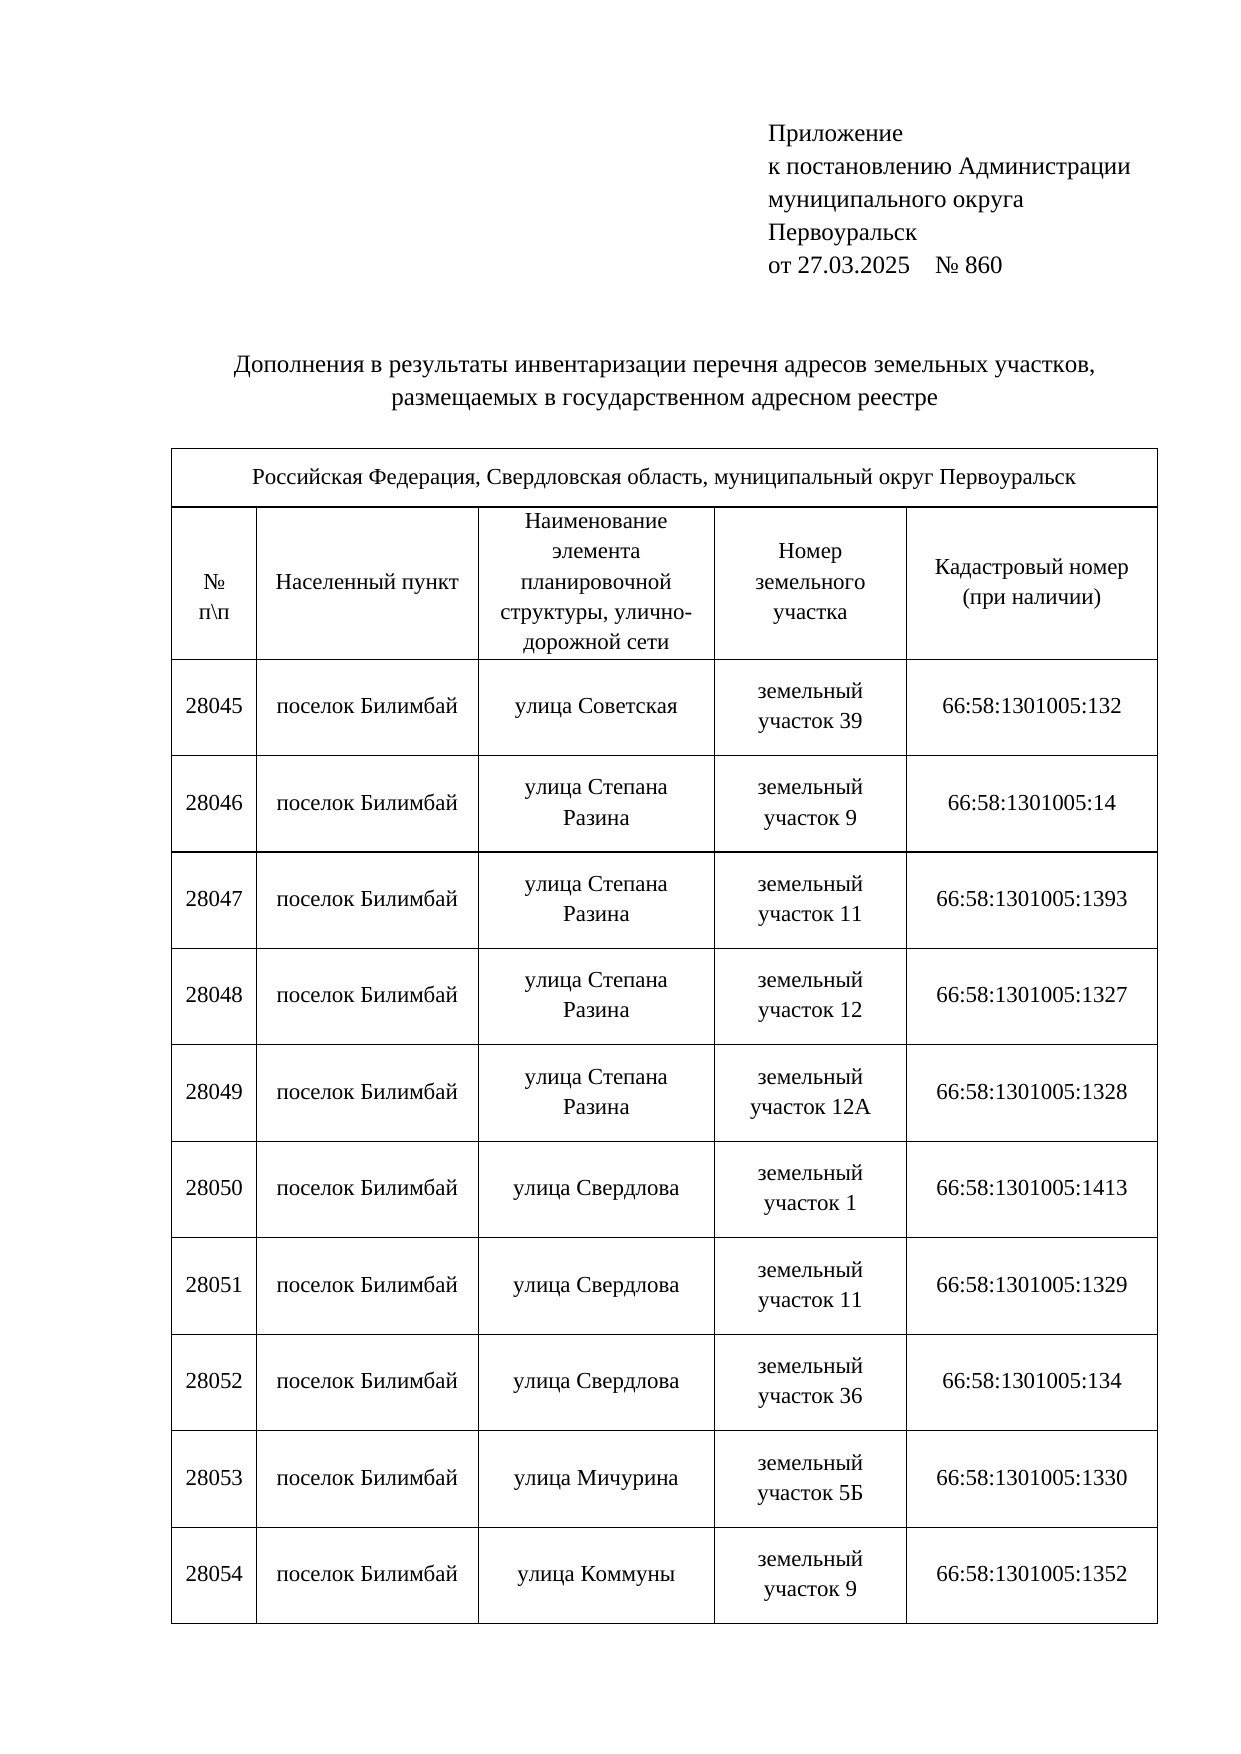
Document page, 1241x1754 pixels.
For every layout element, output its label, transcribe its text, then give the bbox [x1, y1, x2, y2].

table_cell улица Коммуны [479, 1528, 714, 1623]
table_header Российская Федерация, Свердловская область, муниципальный округ Первоуральск [172, 449, 1157, 506]
table_cell 28049 [172, 1045, 256, 1141]
table_cell 66:58:1301005:132 [907, 660, 1157, 755]
table_cell улица Степана Разина [479, 853, 714, 948]
table_cell 28051 [172, 1238, 256, 1334]
table_cell улица Свердлова [479, 1142, 714, 1237]
table_cell 28053 [172, 1431, 256, 1527]
table_cell Населенный пункт [257, 508, 478, 658]
table_cell поселок Билимбай [257, 1335, 478, 1430]
table_cell улица Свердлова [479, 1238, 714, 1334]
table_cell 28054 [172, 1528, 256, 1623]
table_cell улица Степана Разина [479, 756, 714, 851]
text Дополнения в результаты инвентаризации перечня адресов земельных участков, размещаемых в государственном адресном реестре [177, 349, 1152, 411]
table_cell Кадастровый номер (при наличии) [907, 508, 1157, 658]
table_cell 66:58:1301005:1413 [907, 1142, 1157, 1237]
table_cell поселок Билимбай [257, 1045, 478, 1141]
table_cell 66:58:1301005:1328 [907, 1045, 1157, 1141]
table_cell 66:58:1301005:14 [907, 756, 1157, 851]
table_cell 66:58:1301005:1329 [907, 1238, 1157, 1334]
table_cell 66:58:1301005:1352 [907, 1528, 1157, 1623]
table_cell поселок Билимбай [257, 756, 478, 851]
text к постановлению Администрации [768, 151, 1152, 180]
table_cell улица Степана Разина [479, 949, 714, 1044]
table_cell 28047 [172, 853, 256, 948]
table_cell земельный участок 9 [715, 756, 906, 851]
table_cell 66:58:1301005:1393 [907, 853, 1157, 948]
table_cell 28048 [172, 949, 256, 1044]
text муниципального округа Первоуральск [768, 184, 1152, 246]
table_cell земельный участок 1 [715, 1142, 906, 1237]
table_cell земельный участок 5Б [715, 1431, 906, 1527]
table_cell 66:58:1301005:1327 [907, 949, 1157, 1044]
table_cell 28052 [172, 1335, 256, 1430]
table_cell земельный участок 11 [715, 1238, 906, 1334]
table_cell поселок Билимбай [257, 1431, 478, 1527]
table_cell 28045 [172, 660, 256, 755]
table_cell земельный участок 36 [715, 1335, 906, 1430]
table_cell поселок Билимбай [257, 1238, 478, 1334]
table_cell № п\п [172, 508, 256, 658]
text от 27.03.2025 № 860 [768, 250, 1152, 279]
table_cell поселок Билимбай [257, 1142, 478, 1237]
table_cell 66:58:1301005:1330 [907, 1431, 1157, 1527]
table_cell Номер земельного участка [715, 508, 906, 658]
table_cell 66:58:1301005:134 [907, 1335, 1157, 1430]
table_cell земельный участок 39 [715, 660, 906, 755]
table_cell земельный участок 9 [715, 1528, 906, 1623]
table_cell 28050 [172, 1142, 256, 1237]
table_cell земельный участок 11 [715, 853, 906, 948]
table_cell поселок Билимбай [257, 949, 478, 1044]
table_cell поселок Билимбай [257, 1528, 478, 1623]
table_cell Наименование элемента планировочной структуры, улично-дорожной сети [479, 508, 714, 658]
table_cell поселок Билимбай [257, 660, 478, 755]
text Приложение [768, 118, 1152, 147]
table_cell земельный участок 12 [715, 949, 906, 1044]
table_cell 28046 [172, 756, 256, 851]
table_cell улица Степана Разина [479, 1045, 714, 1141]
table_cell поселок Билимбай [257, 853, 478, 948]
table_cell улица Советская [479, 660, 714, 755]
table_cell улица Мичурина [479, 1431, 714, 1527]
table_cell земельный участок 12А [715, 1045, 906, 1141]
table_cell улица Свердлова [479, 1335, 714, 1430]
